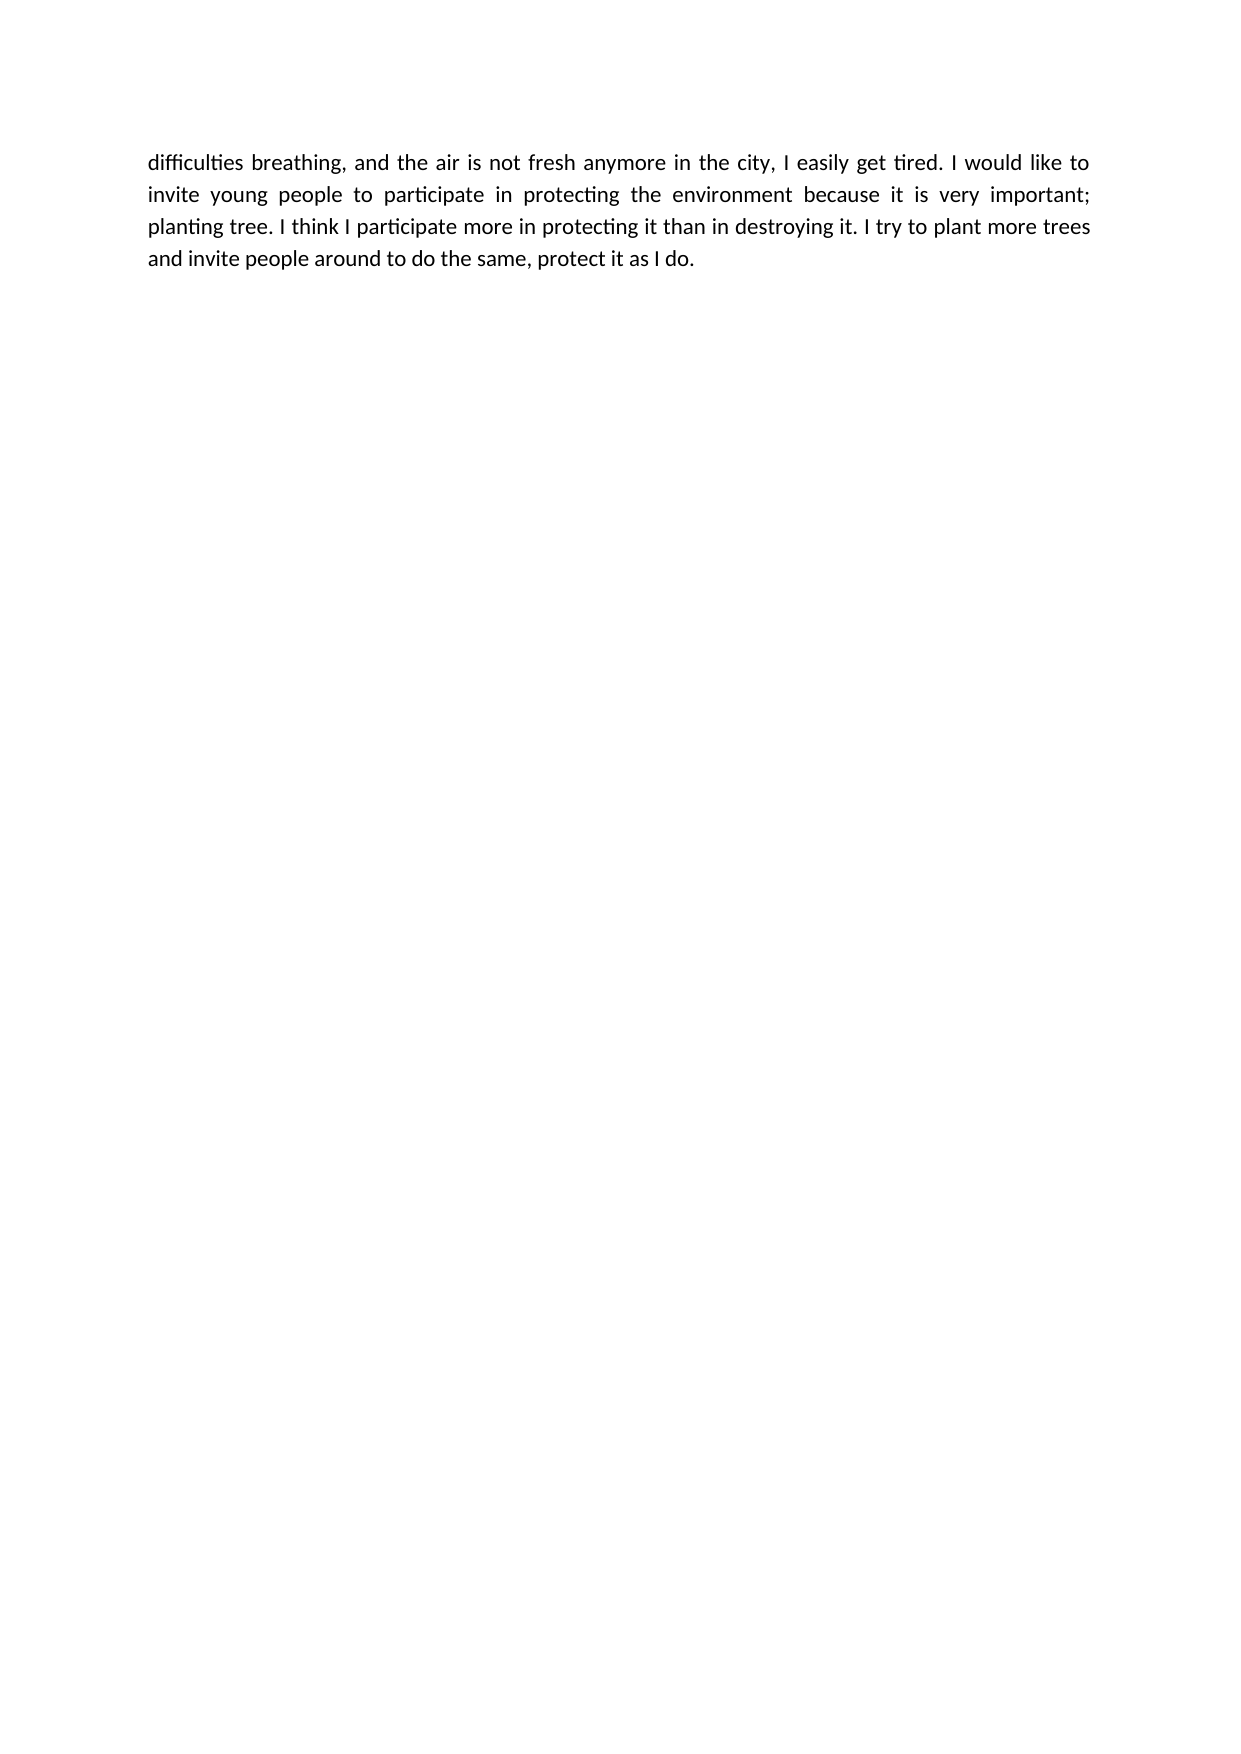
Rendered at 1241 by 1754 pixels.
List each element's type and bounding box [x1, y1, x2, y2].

text [148, 148, 1093, 272]
